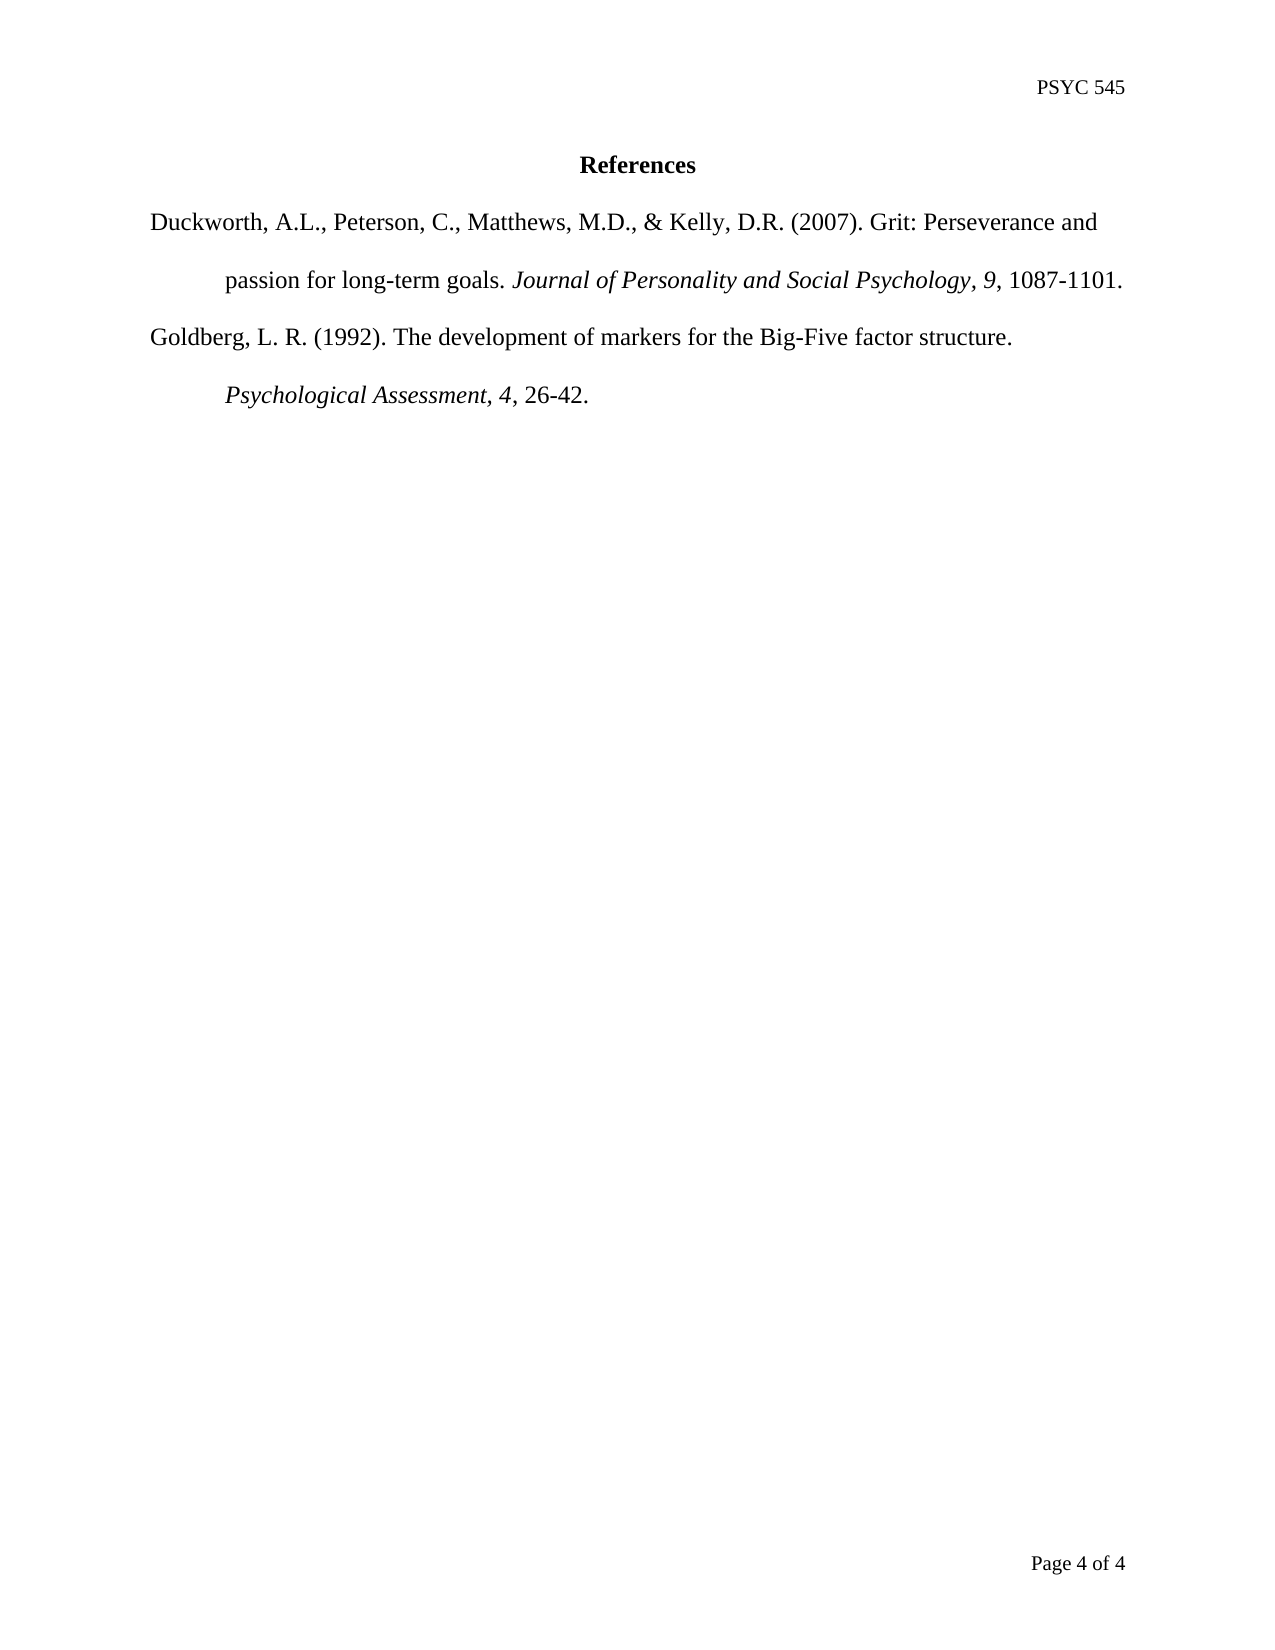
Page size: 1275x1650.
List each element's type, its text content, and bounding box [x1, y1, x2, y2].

text Goldberg, L. R. (1992). The development of markers for the Big-Five factor structure. Psychological Assessment, 4, 26-42. [150, 322, 1125, 409]
text Duckworth, A.L., Peterson, C., Matthews, M.D., & Kelly, D.R. (2007). Grit: Perseverance and passion for long-term goals. Journal of Personality and Social Psychology, 9, 1087-1101. [150, 207, 1125, 294]
text References [150, 150, 1125, 179]
